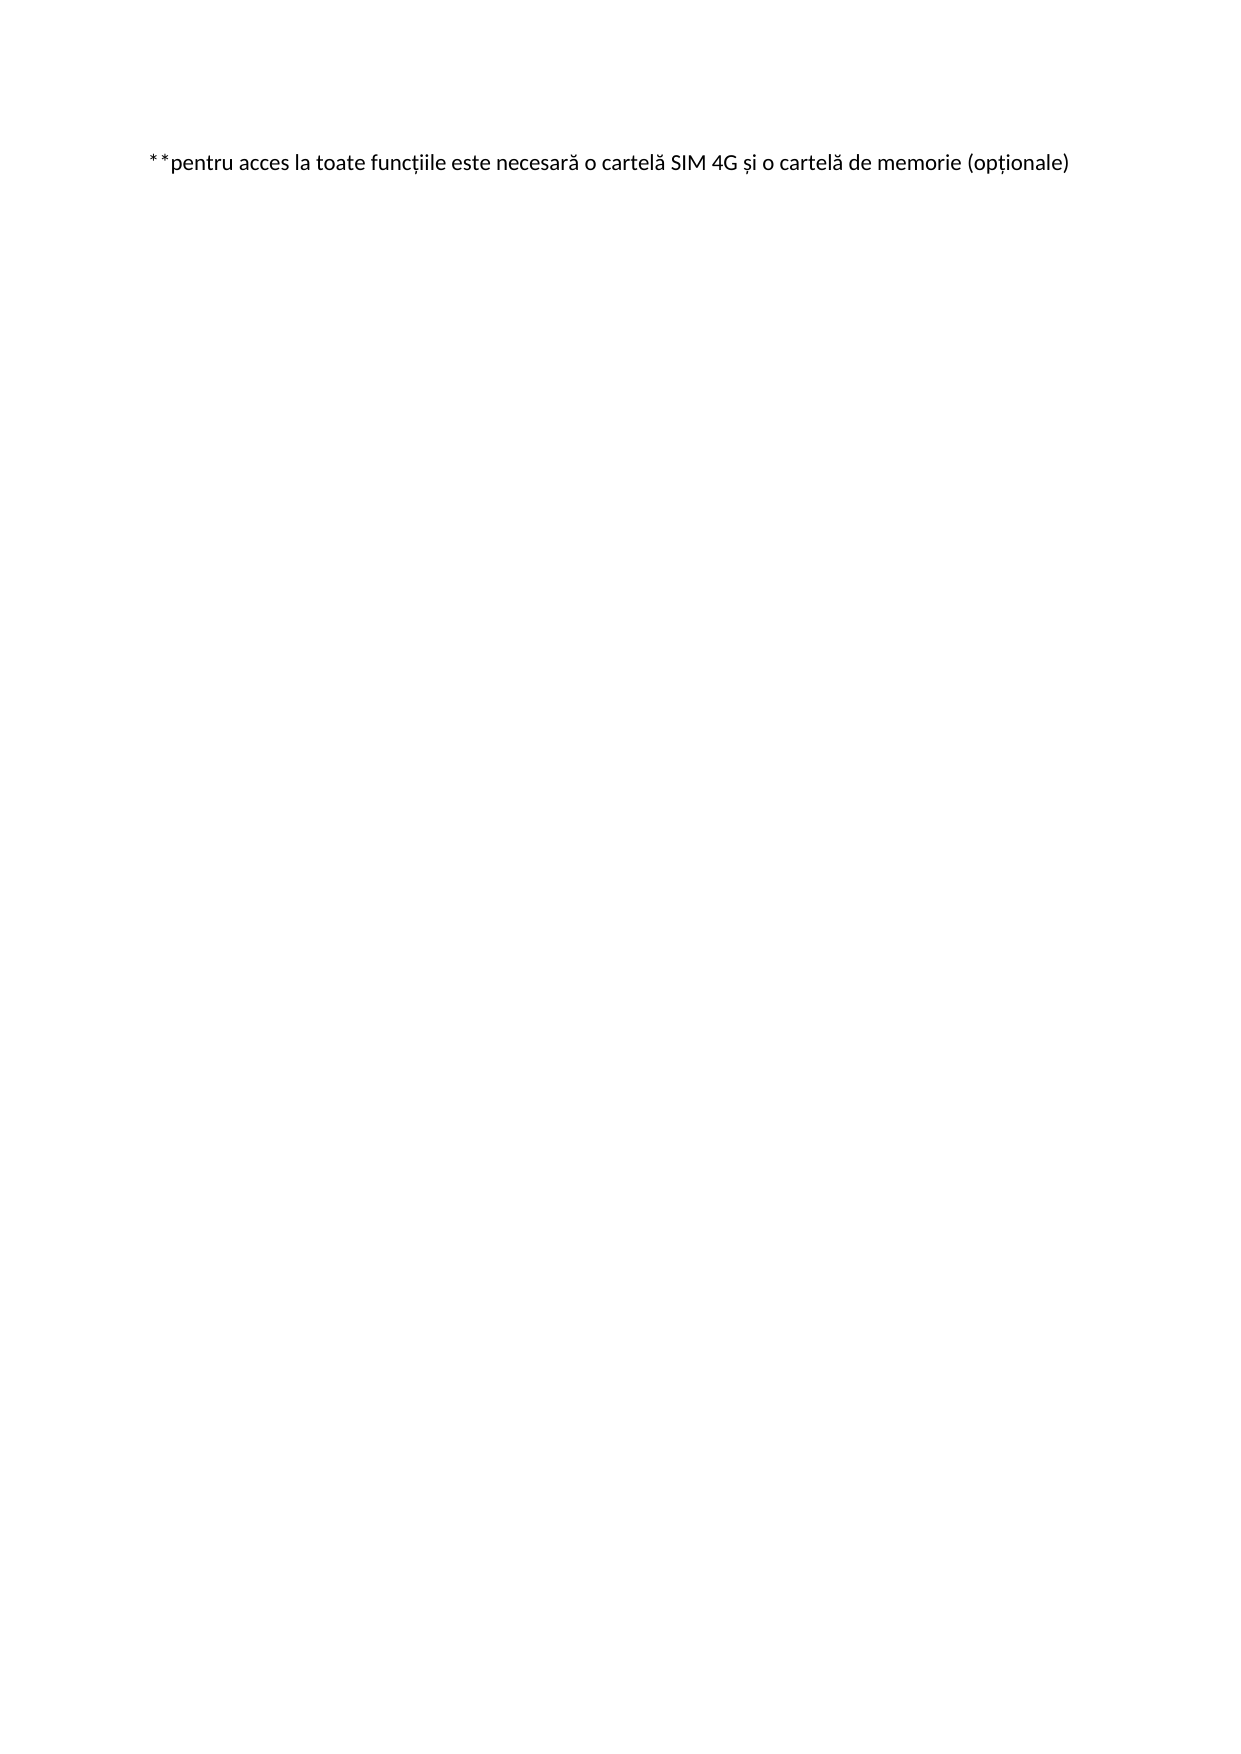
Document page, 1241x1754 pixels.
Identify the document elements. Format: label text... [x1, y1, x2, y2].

text **pentru acces la toate funcțiile este necesară o cartelă SIM 4G și o cartelă de memorie (opționale) [148, 148, 1093, 176]
